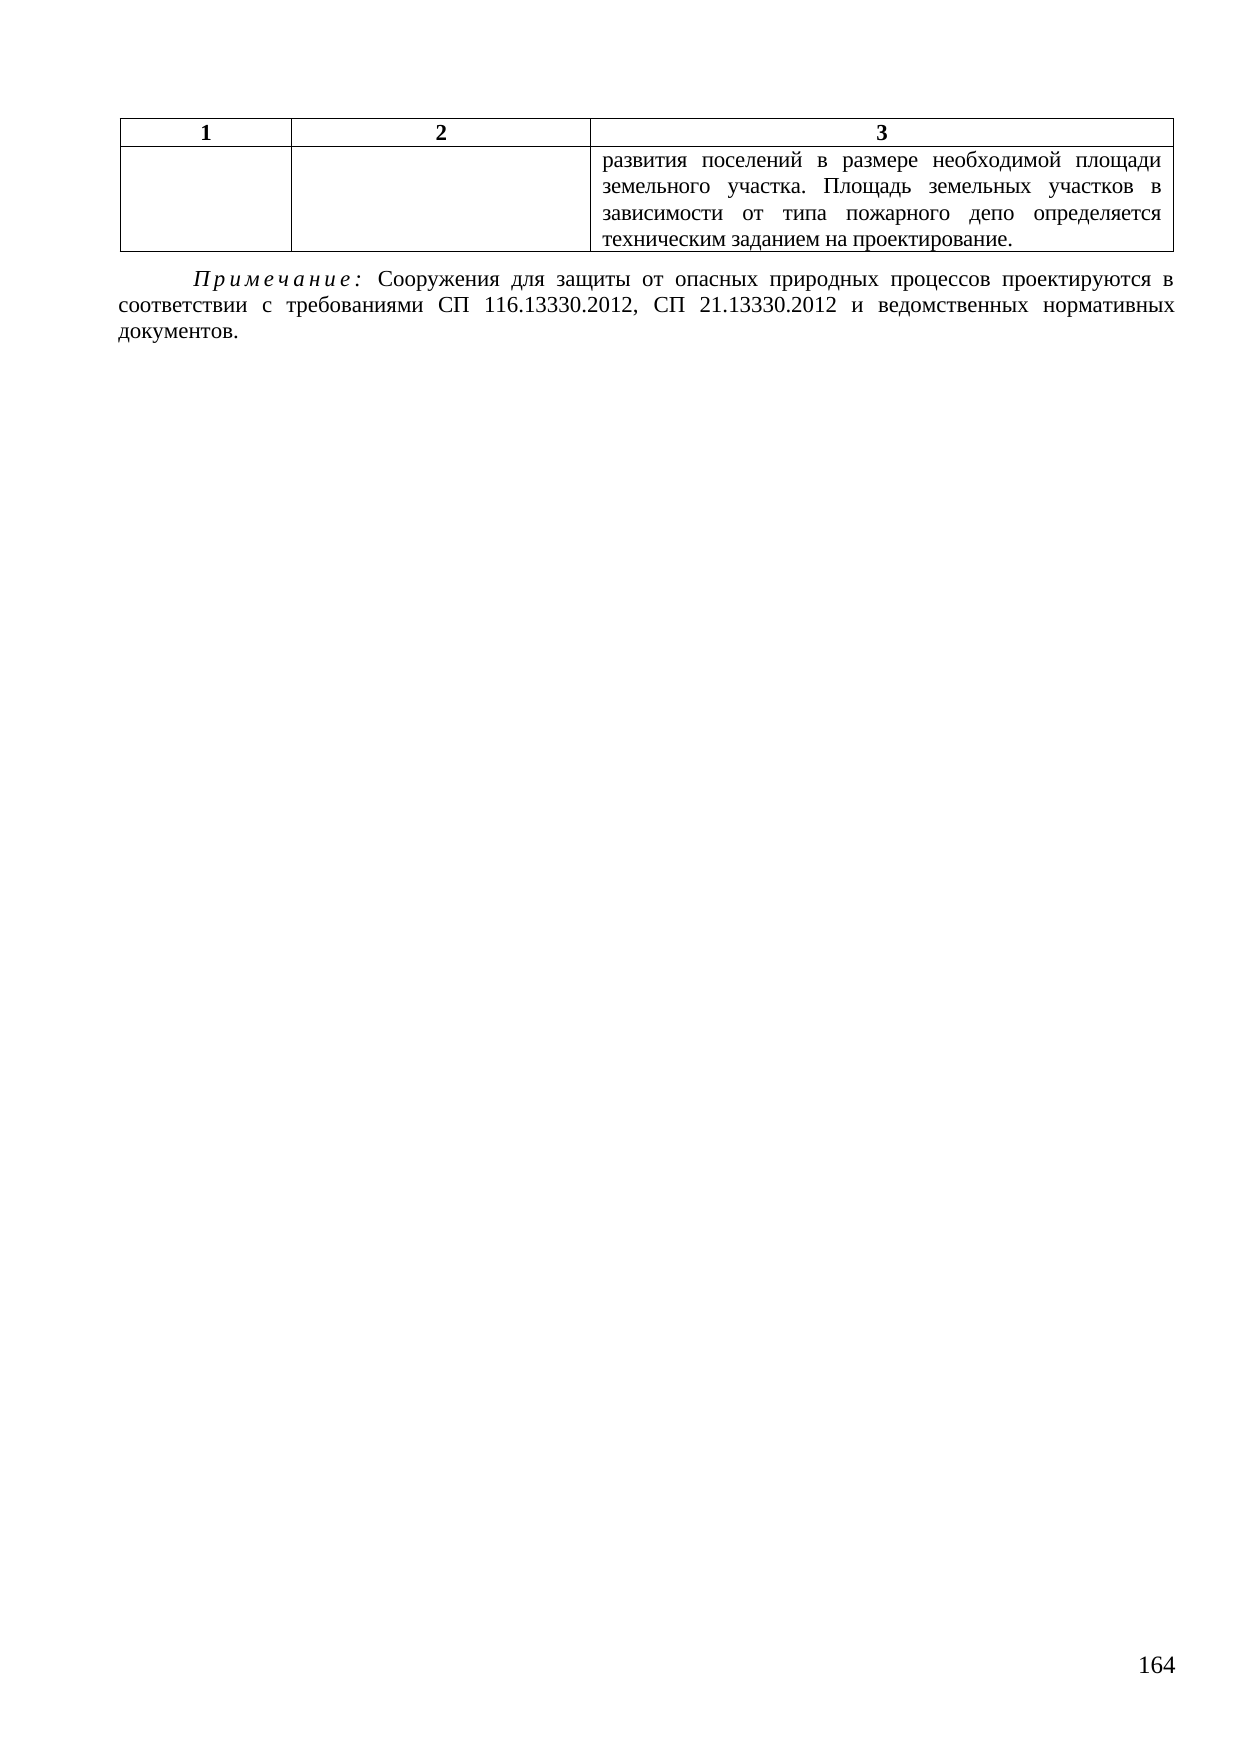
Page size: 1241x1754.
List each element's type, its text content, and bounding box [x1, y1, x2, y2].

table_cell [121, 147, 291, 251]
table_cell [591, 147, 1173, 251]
text Примечание: Сооружения для защиты от опасных природных процессов проектируются в соответствии с требованиями СП 116.13330.2012, СП 21.13330.2012 и ведомственных нормативных документов. [118, 264, 1175, 344]
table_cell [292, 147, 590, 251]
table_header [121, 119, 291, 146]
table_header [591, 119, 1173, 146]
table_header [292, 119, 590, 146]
